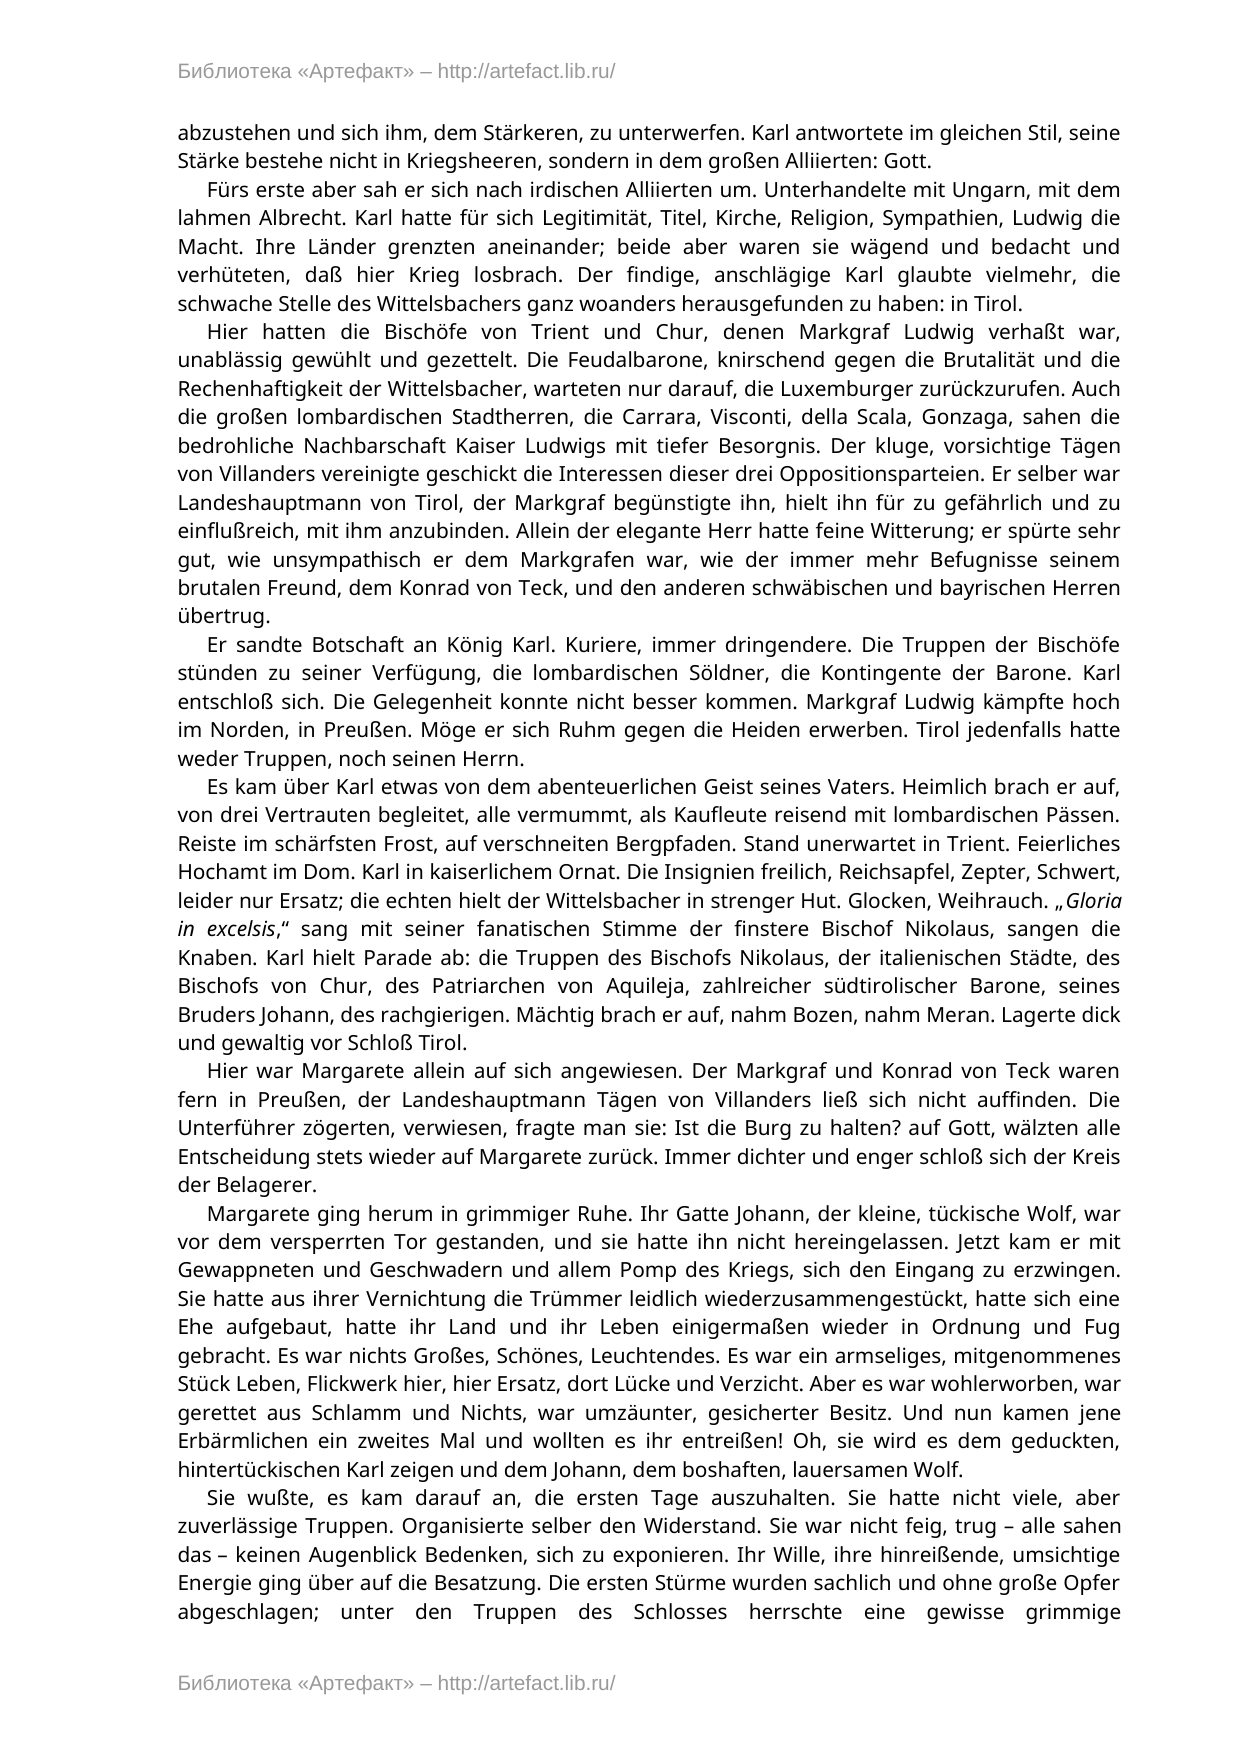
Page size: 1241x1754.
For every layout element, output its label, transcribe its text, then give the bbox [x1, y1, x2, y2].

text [177, 118, 1122, 175]
text Fürs erste aber sah er sich nach irdischen Alliierten um. Unterhandelte mit Ungarn, mit dem lahmen Albrecht. Karl hatte für sich Legitimität, Titel, Kirche, Religion, Sympathien, Ludwig die Macht. Ihre Länder grenzten aneinander; beide aber waren sie wägend und bedacht und verhüteten, daß hier Krieg losbrach. Der findige, anschlägige Karl glaubte vielmehr, die schwache Stelle des Wittelsbachers ganz woanders herausgefunden zu haben: in Tirol. [177, 175, 1122, 317]
text Es kam über Karl etwas von dem abenteuerlichen Geist seines Vaters. Heimlich brach er auf, von drei Vertrauten begleitet, alle vermummt, als Kaufleute reisend mit lombardischen Pässen. Reiste im schärfsten Frost, auf verschneiten Bergpfaden. Stand unerwartet in Trient. Feierliches Hochamt im Dom. Karl in kaiserlichem Ornat. Die Insignien freilich, Reichsapfel, Zepter, Schwert, leider nur Ersatz; die echten hielt der Wittelsbacher in strenger Hut. Glocken, Weihrauch. „Gloria in excelsis,“ sang mit seiner fanatischen Stimme der finstere Bischof Nikolaus, sangen die Knaben. Karl hielt Parade ab: die Truppen des Bischofs Nikolaus, der italienischen Städte, des Bischofs von Chur, des Patriarchen von Aquileja, zahlreicher südtirolischer Barone, seines Bruders Johann, des rachgierigen. Mächtig brach er auf, nahm Bozen, nahm Meran. Lagerte dick und gewaltig vor Schloß Tirol. [177, 772, 1122, 1057]
text Er sandte Botschaft an König Karl. Kuriere, immer dringendere. Die Truppen der Bischöfe stünden zu seiner Verfügung, die lombardischen Söldner, die Kontingente der Barone. Karl entschloß sich. Die Gelegenheit konnte nicht besser kommen. Markgraf Ludwig kämpfte hoch im Norden, in Preußen. Möge er sich Ruhm gegen die Heiden erwerben. Tirol jedenfalls hatte weder Truppen, noch seinen Herrn. [177, 630, 1122, 772]
text Margarete ging herum in grimmiger Ruhe. Ihr Gatte Johann, der kleine, tückische Wolf, war vor dem versperrten Tor gestanden, und sie hatte ihn nicht hereingelassen. Jetzt kam er mit Gewappneten und Geschwadern und allem Pomp des Kriegs, sich den Eingang zu erzwingen. Sie hatte aus ihrer Vernichtung die Trümmer leidlich wiederzusammengestückt, hatte sich eine Ehe aufgebaut, hatte ihr Land und ihr Leben einigermaßen wieder in Ordnung und Fug gebracht. Es war nichts Großes, Schönes, Leuchtendes. Es war ein armseliges, mitgenommenes Stück Leben, Flickwerk hier, hier Ersatz, dort Lücke und Verzicht. Aber es war wohlerworben, war gerettet aus Schlamm und Nichts, war umzäunter, gesicherter Besitz. Und nun kamen jene Erbärmlichen ein zweites Mal und wollten es ihr entreißen! Oh, sie wird es dem geduckten, hintertückischen Karl zeigen und dem Johann, dem boshaften, lauersamen Wolf. [177, 1199, 1122, 1483]
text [177, 1483, 1122, 1625]
text Hier war Margarete allein auf sich angewiesen. Der Markgraf und Konrad von Teck waren fern in Preußen, der Landeshauptmann Tägen von Villanders ließ sich nicht auffinden. Die Unterführer zögerten, verwiesen, fragte man sie: Ist die Burg zu halten? auf Gott, wälzten alle Entscheidung stets wieder auf Margarete zurück. Immer dichter und enger schloß sich der Kreis der Belagerer. [177, 1057, 1122, 1199]
text Hier hatten die Bischöfe von Trient und Chur, denen Markgraf Ludwig verhaßt war, unablässig gewühlt und gezettelt. Die Feudalbarone, knirschend gegen die Brutalität und die Rechenhaftigkeit der Wittelsbacher, warteten nur darauf, die Luxemburger zurückzurufen. Auch die großen lombardischen Stadtherren, die Carrara, Visconti, della Scala, Gonzaga, sahen die bedrohliche Nachbarschaft Kaiser Ludwigs mit tiefer Besorgnis. Der kluge, vorsichtige Tägen von Villanders vereinigte geschickt die Interessen dieser drei Oppositionsparteien. Er selber war Landeshauptmann von Tirol, der Markgraf begünstigte ihn, hielt ihn für zu gefährlich und zu einflußreich, mit ihm anzubinden. Allein der elegante Herr hatte feine Witterung; er spürte sehr gut, wie unsympathisch er dem Markgrafen war, wie der immer mehr Befugnisse seinem brutalen Freund, dem Konrad von Teck, und den anderen schwäbischen und bayrischen Herren übertrug. [177, 317, 1122, 630]
